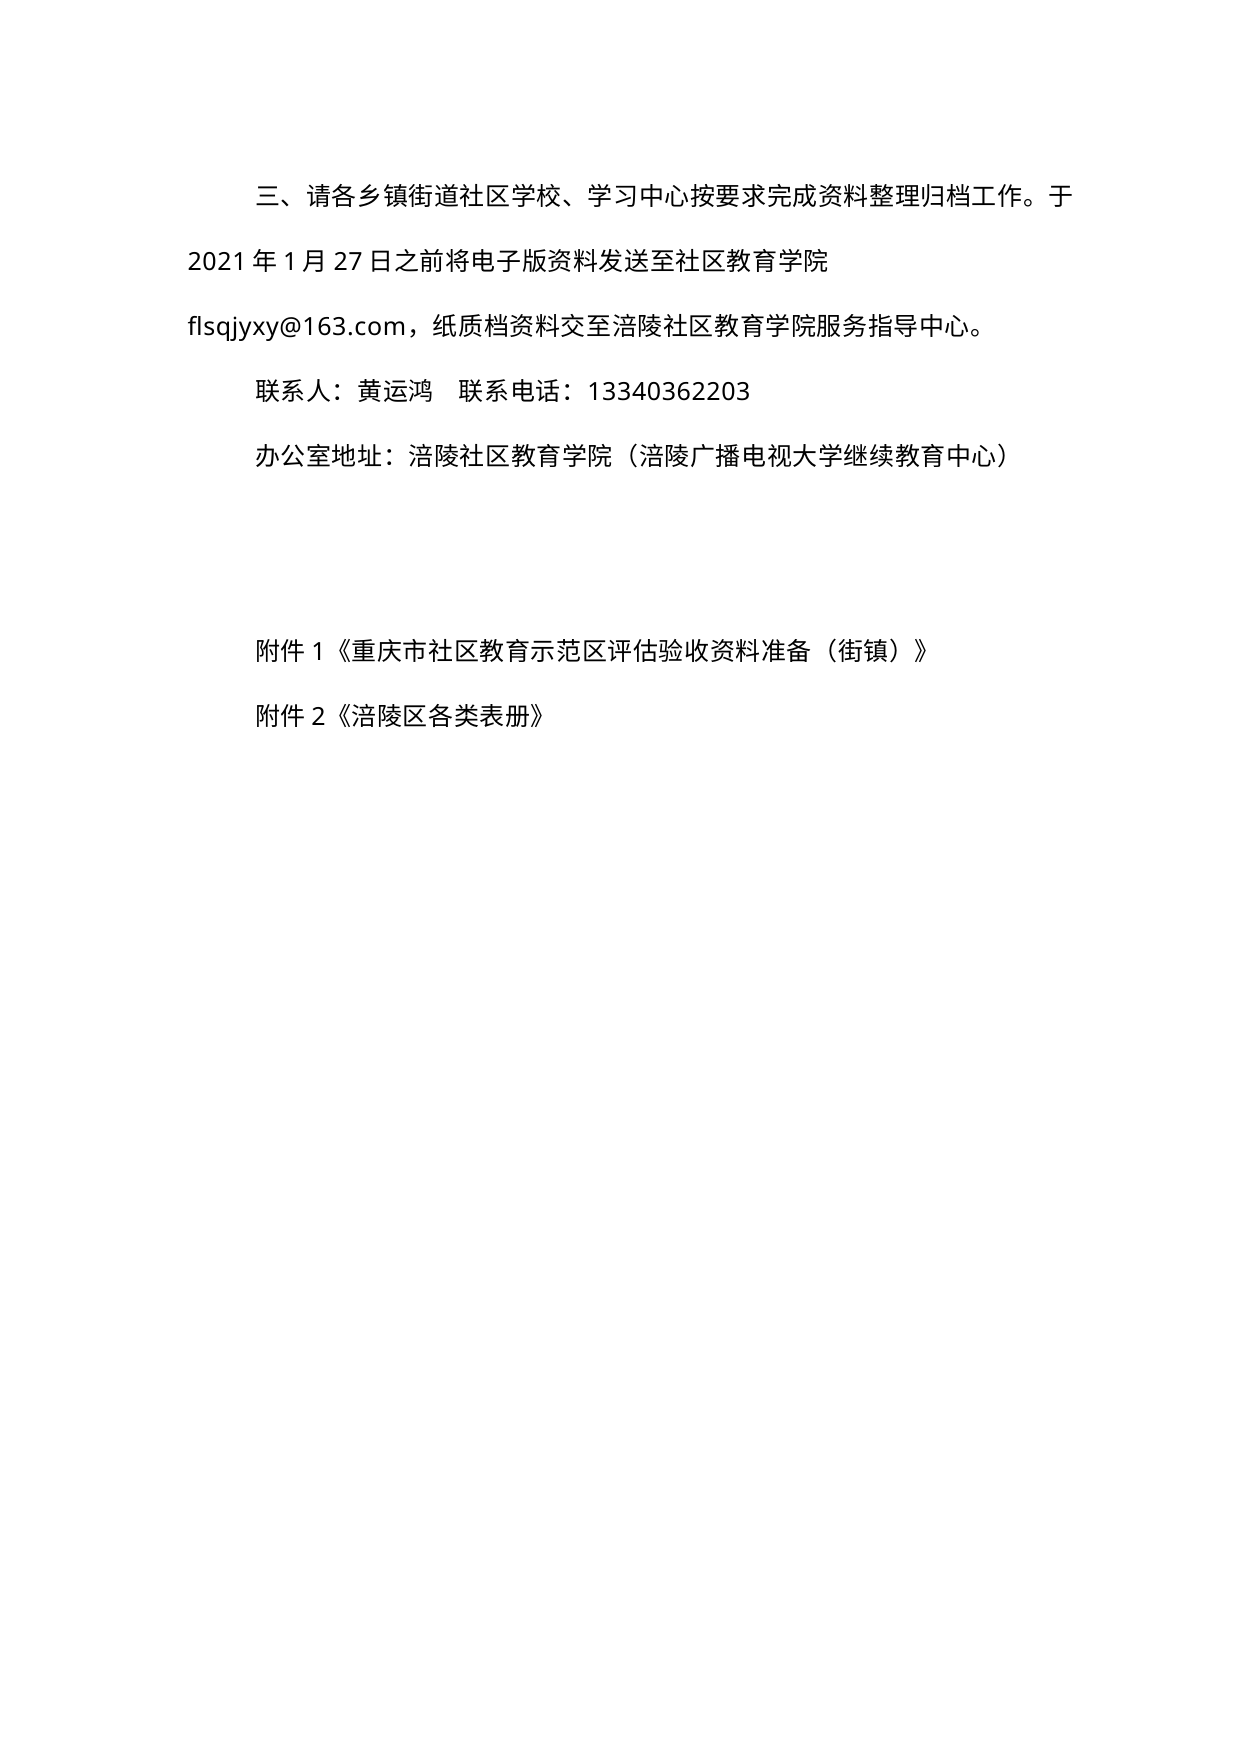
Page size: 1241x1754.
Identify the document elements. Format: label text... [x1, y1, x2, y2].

text 办公室地址：涪陵社区教育学院（涪陵广播电视大学继续教育中心） [187, 422, 1078, 487]
text 联系人：黄运鸿 联系电话：13340362203 [187, 357, 1078, 422]
text 附件2《涪陵区各类表册》 [187, 682, 1078, 747]
text 附件1《重庆市社区教育示范区评估验收资料准备（街镇）》 [187, 617, 1078, 682]
text 三、请各乡镇街道社区学校、学习中心按要求完成资料整理归档工作。于2021年1月27日之前将电子版资料发送至社区教育学院flsqjyxy@163.com，纸质档资料交至涪陵社区教育学院服务指导中心。 [187, 162, 1078, 357]
